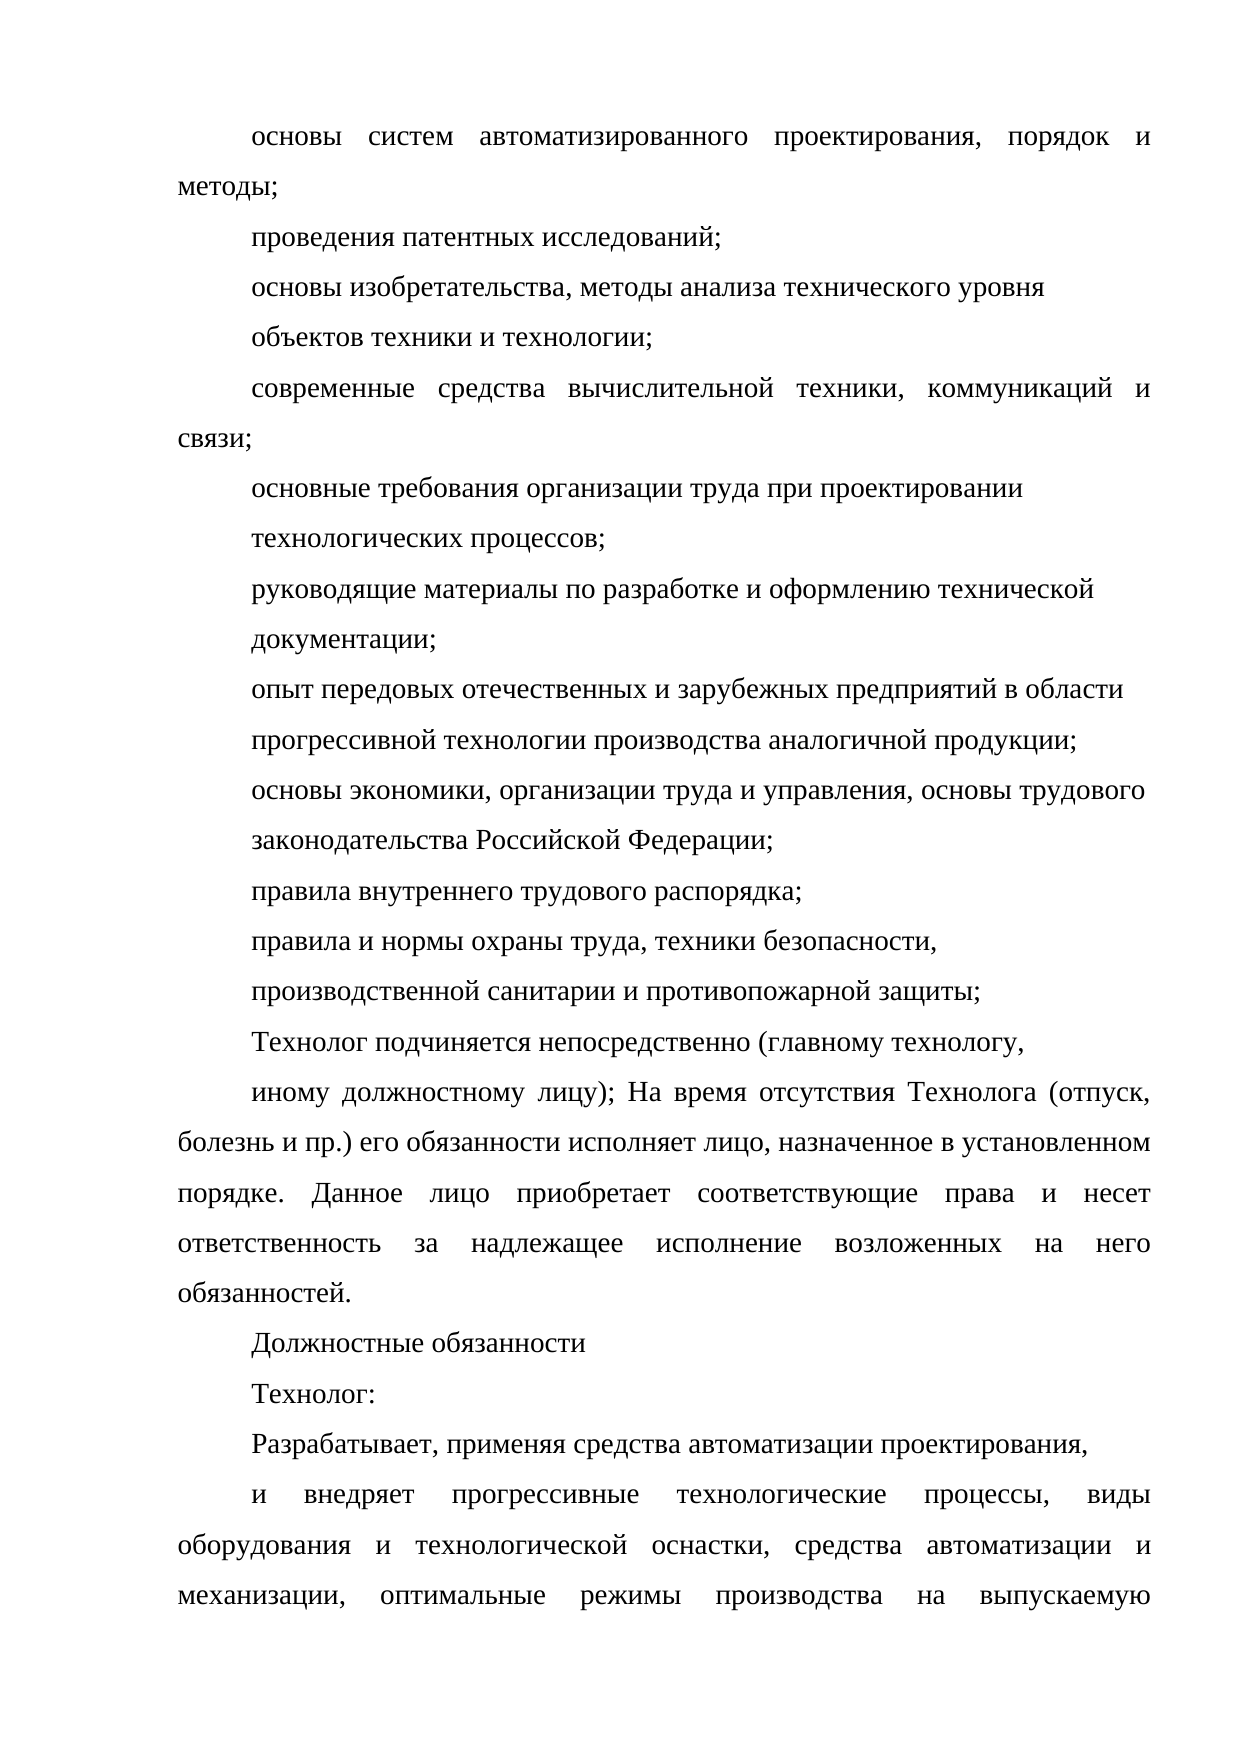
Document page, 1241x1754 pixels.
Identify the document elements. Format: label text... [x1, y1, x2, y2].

text Должностные обязанности [177, 1326, 1152, 1359]
text прогрессивной технологии производства аналогичной продукции; [177, 722, 1152, 755]
text основы экономики, организации труда и управления, основы трудового [177, 772, 1152, 806]
text проведения патентных исследований; [177, 219, 1152, 252]
text современные средства вычислительной техники, коммуникаций и связи; [177, 370, 1152, 453]
text Технолог подчиняется непосредственно (главному технологу, [177, 1024, 1152, 1057]
text законодательства Российской Федерации; [177, 822, 1152, 856]
text Разрабатывает, применяя средства автоматизации проектирования, [177, 1426, 1152, 1460]
text руководящие материалы по разработке и оформлению технической [177, 571, 1152, 604]
text производственной санитарии и противопожарной защиты; [177, 973, 1152, 1007]
text правила внутреннего трудового распорядка; [177, 873, 1152, 906]
text Технолог: [177, 1376, 1152, 1409]
text объектов техники и технологии; [177, 319, 1152, 353]
text основные требования организации труда при проектировании [177, 470, 1152, 504]
text основы систем автоматизированного проектирования, порядок и методы; [177, 118, 1152, 202]
text иному должностному лицу); На время отсутствия Технолога (отпуск, болезнь и пр.) его обязанности исполняет лицо, назначенное в установленном порядке. Данное лицо приобретает соответствующие права и несет ответственность за надлежащее исполнение возложенных на него обязанностей. [177, 1074, 1152, 1309]
text технологических процессов; [177, 521, 1152, 554]
text правила и нормы охраны труда, техники безопасности, [177, 923, 1152, 957]
text документации; [177, 621, 1152, 655]
text опыт передовых отечественных и зарубежных предприятий в области [177, 672, 1152, 705]
text основы изобретательства, методы анализа технического уровня [177, 269, 1152, 303]
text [177, 1477, 1152, 1611]
